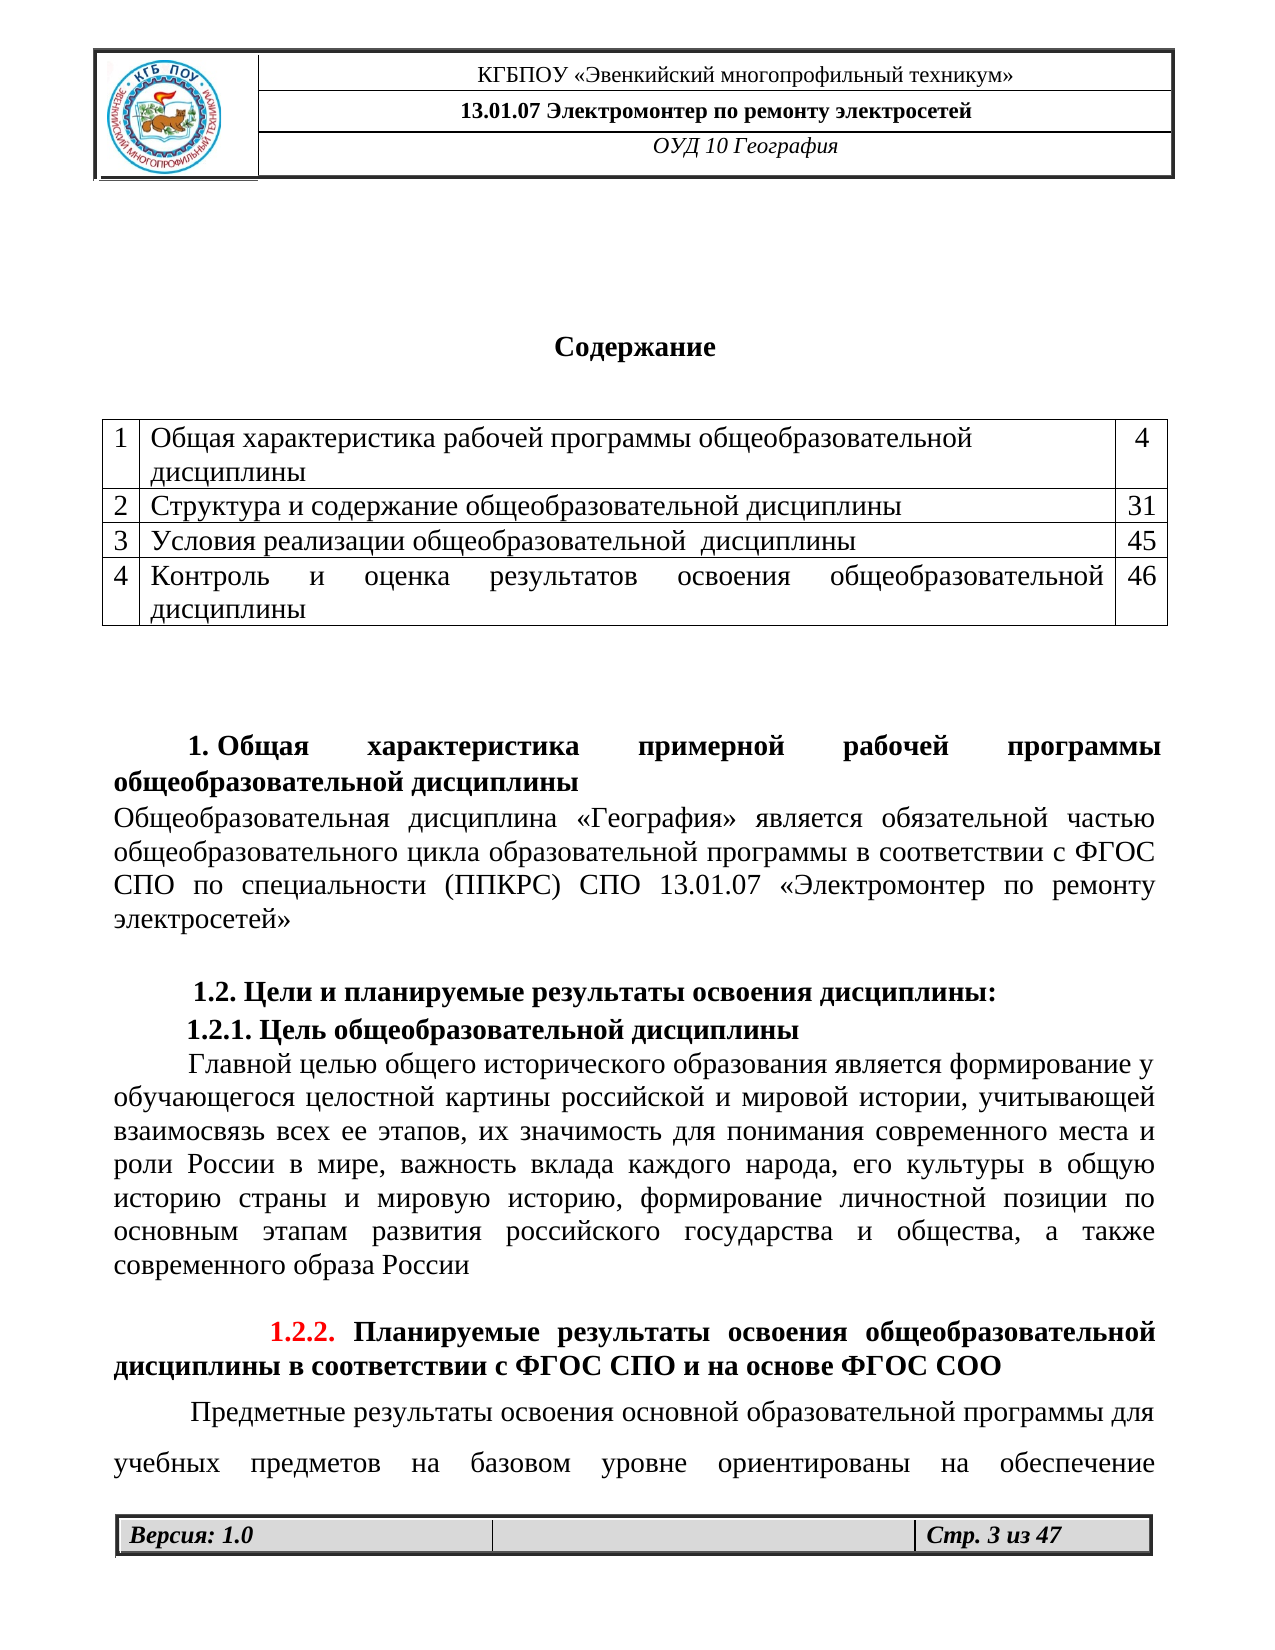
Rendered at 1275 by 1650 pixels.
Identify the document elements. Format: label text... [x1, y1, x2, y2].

subtitle Общая характеристика примерной рабочей программы общеобразовательной дисциплины [113, 728, 1162, 798]
table_cell 3 [103, 523, 139, 557]
text 1.2. Цели и планируемые результаты освоения дисциплины: [134, 974, 1156, 1007]
table_cell Структура и содержание общеобразовательной дисциплины [140, 489, 1115, 522]
table_cell 4 [103, 558, 139, 625]
table_cell Условия реализации общеобразовательной дисциплины [140, 523, 1115, 557]
text Содержание [113, 329, 1156, 363]
list 1.2.2. Планируемые результаты освоения общеобразовательной дисциплины в соответствии с ФГОС СПО и на основе ФГОС СОО [113, 1314, 1156, 1381]
list 1.2.1. Цель общеобразовательной дисциплины [113, 1012, 1156, 1046]
table_cell 31 [1116, 489, 1167, 522]
list Главной целью общего исторического образования является формирование у обучающегося целостной картины российской и мировой истории, учитывающей взаимосвязь всех ее этапов, их значимость для понимания современного места и роли России в мире, важность вклада каждого народа, его культуры в общую историю страны и мировую историю, формирование личностной позиции по основным этапам развития российского государства и общества, а также современного образа России [113, 1046, 1156, 1281]
table_header 1 [103, 420, 139, 487]
table_cell 2 [103, 489, 139, 522]
table_cell 46 [1116, 558, 1167, 625]
picture [107, 60, 222, 175]
table_header Общая характеристика рабочей программы общеобразовательной дисциплины [140, 420, 1115, 487]
table_cell Контроль и оценка результатов освоения общеобразовательной дисциплины [140, 558, 1115, 625]
table_header 4 [1116, 420, 1167, 487]
table_cell 45 [1116, 523, 1167, 557]
list Общеобразовательная дисциплина «География» является обязательной частью общеобразовательного цикла образовательной программы в соответствии с ФГОС СПО по специальности (ППКРС) СПО 13.01.07 «Электромонтер по ремонту электросетей» [113, 800, 1156, 934]
